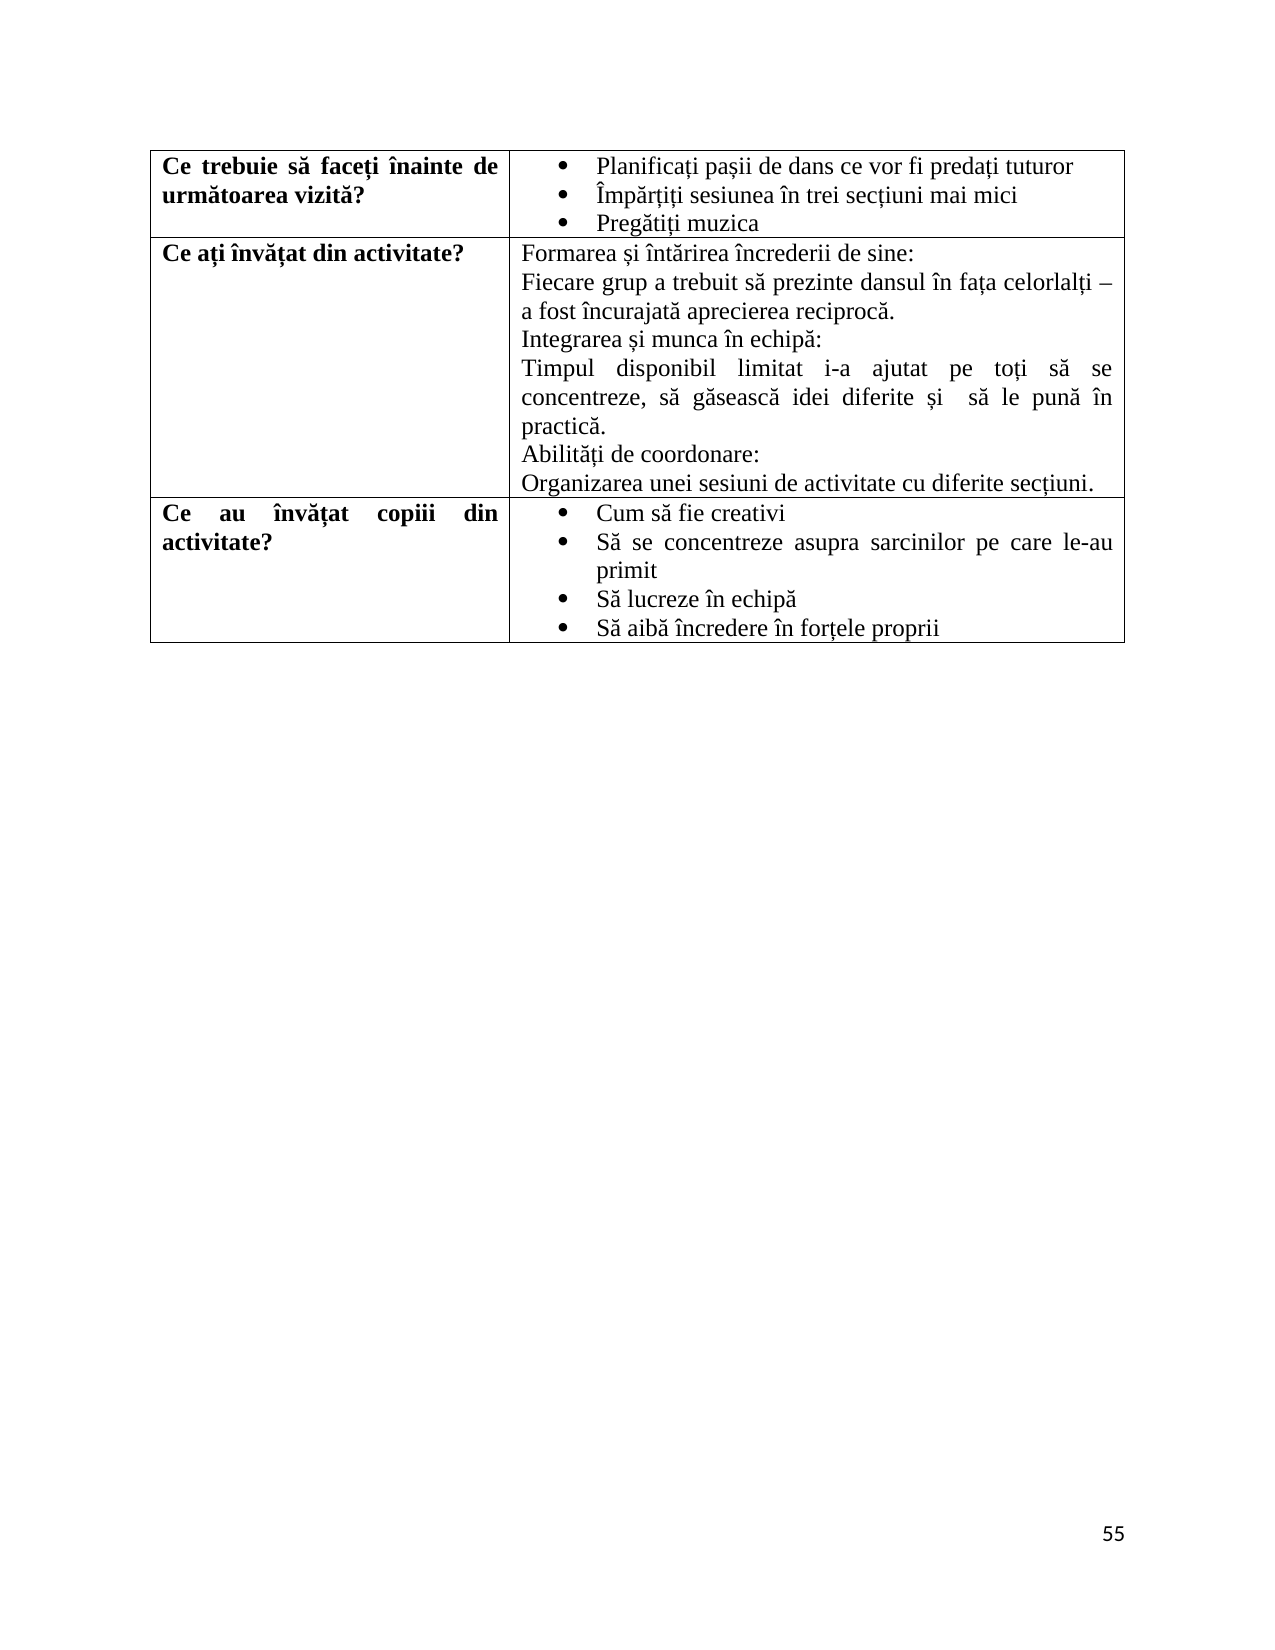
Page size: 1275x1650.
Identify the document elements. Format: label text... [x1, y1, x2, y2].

table_cell Cum să fie creativi Să se concentreze asupra sarcinilor pe care le-au primit Să lucreze în echipă Să aibă încredere în forțele proprii [510, 498, 1124, 642]
table_cell Ce trebuie să faceți înainte de următoarea vizită? [151, 151, 509, 237]
table_cell Ce ați învățat din activitate? [151, 238, 509, 497]
table_cell Ce au învățat copiii din activitate? [151, 498, 509, 642]
table_cell Planificați pașii de dans ce vor fi predați tuturor Împărțiți sesiunea în trei secțiuni mai mici Pregătiți muzica [510, 151, 1124, 237]
table_cell Formarea și întărirea încrederii de sine: Fiecare grup a trebuit să prezinte dansul în fața celorlalți – a fost încurajată aprecierea reciprocă. Integrarea și munca în echipă: Timpul disponibil limitat i-a ajutat pe toți să se concentreze, să găsească idei diferite și să le pună în practică. Abilități de coordonare: Organizarea unei sesiuni de activitate cu diferite secțiuni. [510, 238, 1124, 497]
